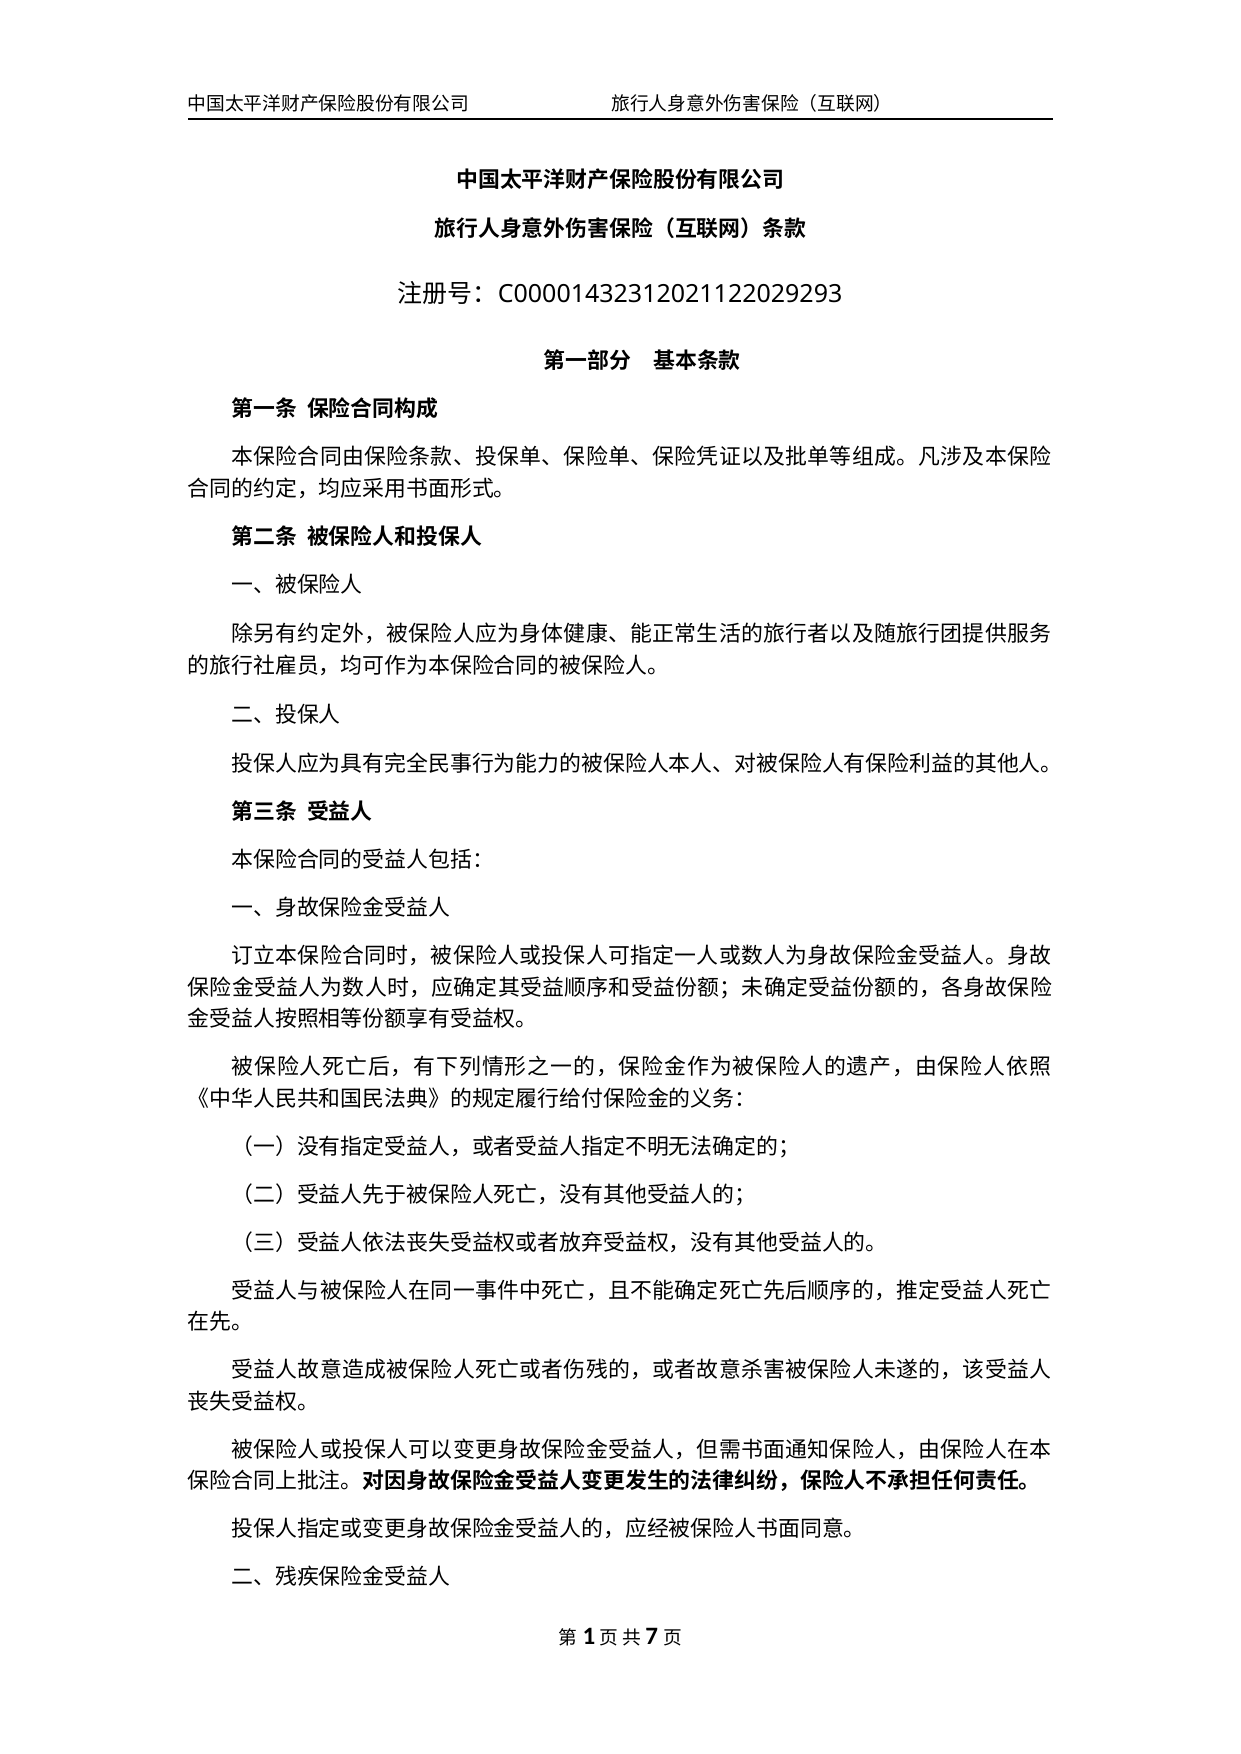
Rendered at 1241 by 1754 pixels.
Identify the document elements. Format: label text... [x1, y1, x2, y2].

text 中国太平洋财产保险股份有限公司 [187, 162, 1053, 194]
text 第一条 保险合同构成 [187, 391, 1053, 423]
text 一、被保险人 [187, 567, 1053, 599]
text （二）受益人先于被保险人死亡，没有其他受益人的； [187, 1177, 1053, 1208]
text 二、残疾保险金受益人 [187, 1559, 1053, 1591]
text 除另有约定外，被保险人应为身体健康、能正常生活的旅行者以及随旅行团提供服务的旅行社雇员，均可作为本保险合同的被保险人。 [187, 616, 1053, 681]
text 第三条 受益人 [187, 794, 1053, 826]
text 第二条 被保险人和投保人 [187, 519, 1053, 551]
text 第一部分 基本条款 [187, 343, 1053, 375]
text 二、投保人 [187, 697, 1053, 729]
text 投保人应为具有完全民事行为能力的被保险人本人、对被保险人有保险利益的其他人。 [187, 746, 1053, 778]
text （三）受益人依法丧失受益权或者放弃受益权，没有其他受益人的。 [187, 1225, 1053, 1256]
text 受益人与被保险人在同一事件中死亡，且不能确定死亡先后顺序的，推定受益人死亡在先。 [187, 1273, 1053, 1336]
text 本保险合同由保险条款、投保单、保险单、保险凭证以及批单等组成。凡涉及本保险合同的约定，均应采用书面形式。 [187, 439, 1053, 503]
text 被保险人或投保人可以变更身故保险金受益人，但需书面通知保险人，由保险人在本保险合同上批注。对因身故保险金受益人变更发生的法律纠纷，保险人不承担任何责任。 [187, 1432, 1053, 1495]
text 投保人指定或变更身故保险金受益人的，应经被保险人书面同意。 [187, 1511, 1053, 1543]
text 受益人故意造成被保险人死亡或者伤残的，或者故意杀害被保险人未遂的，该受益人丧失受益权。 [187, 1352, 1053, 1416]
text 被保险人死亡后，有下列情形之一的，保险金作为被保险人的遗产，由保险人依照《中华人民共和国民法典》的规定履行给付保险金的义务： [187, 1049, 1053, 1113]
text 一、身故保险金受益人 [187, 890, 1053, 922]
text 本保险合同的受益人包括： [187, 842, 1053, 874]
text 旅行人身意外伤害保险（互联网）条款 [187, 211, 1053, 243]
text 订立本保险合同时，被保险人或投保人可指定一人或数人为身故保险金受益人。身故保险金受益人为数人时，应确定其受益顺序和受益份额；未确定受益份额的，各身故保险金受益人按照相等份额享有受益权。 [187, 938, 1053, 1033]
text 注册号：C00001432312021122029293 [187, 259, 1053, 324]
text （一）没有指定受益人，或者受益人指定不明无法确定的； [187, 1129, 1053, 1161]
